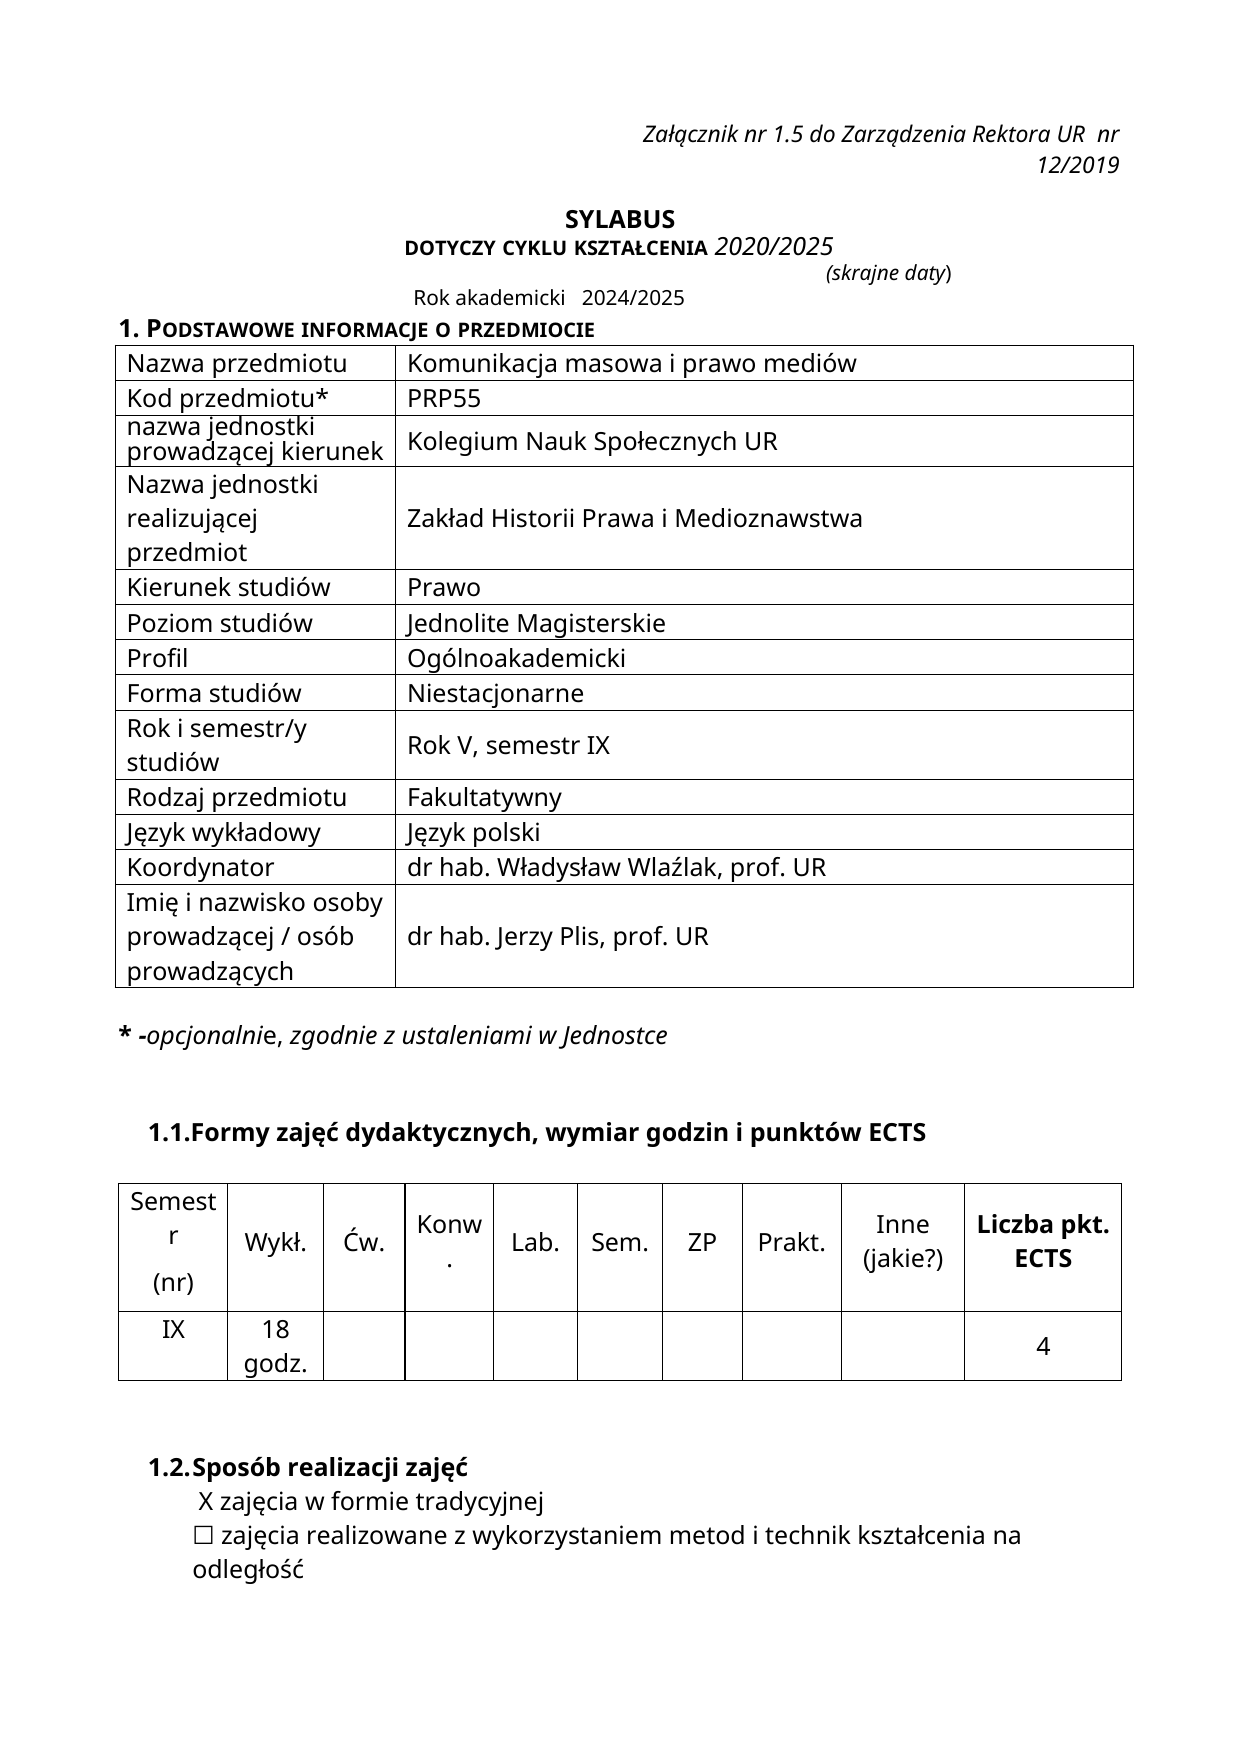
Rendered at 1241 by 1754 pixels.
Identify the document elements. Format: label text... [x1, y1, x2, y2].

table_cell Koordynator [116, 850, 395, 884]
table_header Komunikacja masowa i prawo mediów [396, 346, 1133, 380]
table_cell [406, 1312, 493, 1380]
table_cell 18 godz. [228, 1312, 323, 1380]
table_header Sem. [578, 1184, 662, 1311]
table_cell Język wykładowy [116, 815, 395, 849]
text dotyczy cyklu kształcenia 2020/2025 [118, 236, 1122, 261]
text SYLABUS [118, 201, 1122, 236]
table_header ZP [663, 1184, 742, 1311]
text Załącznik nr 1.5 do Zarządzenia Rektora UR nr 12/2019 [118, 118, 1122, 181]
table_cell Kierunek studiów [116, 570, 395, 604]
text Rok akademicki 2024/2025 [118, 286, 1122, 311]
text * -opcjonalnie, zgodnie z ustaleniami w Jednostce [118, 1017, 1122, 1051]
table_cell PRP55 [396, 381, 1133, 415]
text 1. Podstawowe informacje o przedmiocie [118, 311, 1122, 344]
table_cell Jednolite Magisterskie [396, 605, 1133, 639]
table_cell Poziom studiów [116, 605, 395, 639]
table_header Lab. [494, 1184, 577, 1311]
table_cell dr hab. Władysław Wlaźlak, prof. UR [396, 850, 1133, 884]
table_cell 4 [965, 1312, 1121, 1380]
table_cell [324, 1312, 404, 1380]
table_cell Nazwa jednostki realizującej przedmiot [116, 467, 395, 569]
table_cell Kolegium Nauk Społecznych UR [396, 416, 1133, 466]
table_cell Fakultatywny [396, 780, 1133, 814]
table_cell Imię i nazwisko osoby prowadzącej / osób prowadzących [116, 885, 395, 987]
table_cell Forma studiów [116, 675, 395, 709]
table_cell Niestacjonarne [396, 675, 1133, 709]
table_header Prakt. [743, 1184, 841, 1311]
table_cell dr hab. Jerzy Plis, prof. UR [396, 885, 1133, 987]
text ☐ zajęcia realizowane z wykorzystaniem metod i technik kształcenia na odległość [192, 1517, 1122, 1586]
table_cell Język polski [396, 815, 1133, 849]
table_cell [578, 1312, 662, 1380]
table_header Liczba pkt. ECTS [965, 1184, 1121, 1311]
table_cell Ogólnoakademicki [396, 640, 1133, 674]
table_header Wykł. [228, 1184, 323, 1311]
table_header Inne (jakie?) [842, 1184, 964, 1311]
table_cell [743, 1312, 841, 1380]
table_cell Kod przedmiotu* [116, 381, 395, 415]
table_header Konw. [406, 1184, 493, 1311]
table_cell Profil [116, 640, 395, 674]
text (skrajne daty) [118, 261, 1122, 286]
table_cell [663, 1312, 742, 1380]
table_header Ćw. [324, 1184, 404, 1311]
text X zajęcia w formie tradycyjnej [192, 1483, 1122, 1517]
table_cell Rok i semestr/y studiów [116, 711, 395, 779]
table_header Nazwa przedmiotu [116, 346, 395, 380]
table_cell Zakład Historii Prawa i Medioznawstwa [396, 467, 1133, 569]
text 1.1.Formy zajęć dydaktycznych, wymiar godzin i punktów ECTS [148, 1115, 1122, 1149]
table_cell Prawo [396, 570, 1133, 604]
table_cell nazwa jednostki prowadzącej kierunek [116, 416, 395, 466]
table_cell [842, 1312, 964, 1380]
table_header Semestr (nr) [119, 1184, 227, 1311]
table_cell Rodzaj przedmiotu [116, 780, 395, 814]
table_cell [494, 1312, 577, 1380]
table_cell Rok V, semestr IX [396, 711, 1133, 779]
table_cell IX [119, 1312, 227, 1380]
text 1.2. Sposób realizacji zajęć [148, 1449, 1122, 1483]
